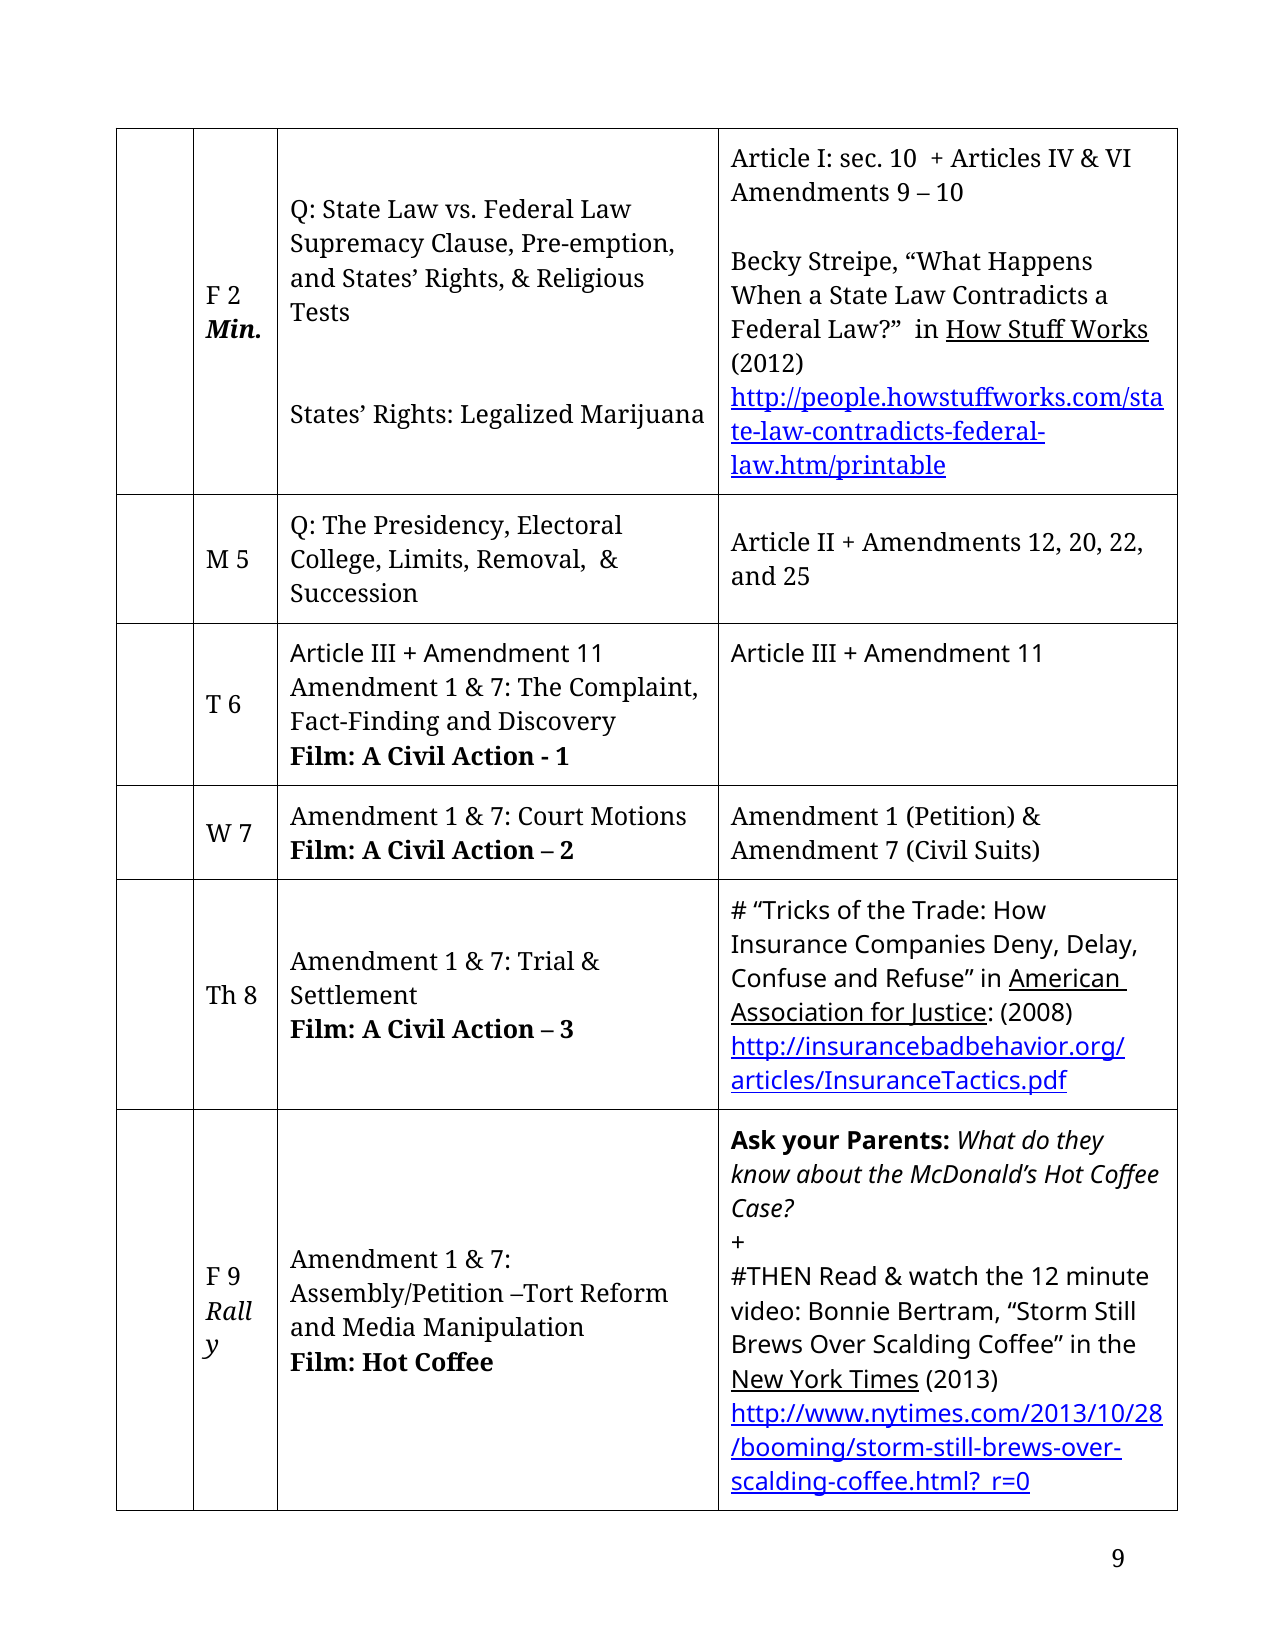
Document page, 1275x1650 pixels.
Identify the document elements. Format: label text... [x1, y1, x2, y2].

table_cell Ask your Parents: What do they know about the McDonald’s Hot Coffee Case? + #THEN Read & watch the 12 minute video: Bonnie Bertram, “Storm Still Brews Over Scalding Coffee” in the New York Times (2013) http://www.nytimes.com/2013/10/28/booming/storm-still-brews-over-scalding-coffee.html?_r=0 [719, 1110, 1177, 1510]
table_cell [117, 129, 193, 494]
table_cell M 5 [194, 495, 277, 622]
table_cell T 6 [194, 624, 277, 785]
table_cell F 9 Rally [194, 1110, 277, 1510]
table_cell # “Tricks of the Trade: How Insurance Companies Deny, Delay, Confuse and Refuse” in American Association for Justice: (2008) http://insurancebadbehavior.org/articles/InsuranceTactics.pdf [719, 880, 1177, 1109]
table_cell [117, 624, 193, 785]
table_cell [117, 1110, 193, 1510]
table_cell Amendment 1 & 7: Trial & Settlement Film: A Civil Action – 3 [278, 880, 718, 1109]
table_cell [117, 786, 193, 879]
table_cell Amendment 1 & 7: Court Motions Film: A Civil Action – 2 [278, 786, 718, 879]
table_cell Amendment 1 & 7: Assembly/Petition –Tort Reform and Media Manipulation Film: Hot Coffee [278, 1110, 718, 1510]
table_cell Q: State Law vs. Federal Law Supremacy Clause, Pre-emption, and States’ Rights, & Religious Tests States’ Rights: Legalized Marijuana [278, 129, 718, 494]
table_cell [117, 495, 193, 622]
table_cell W 7 [194, 786, 277, 879]
table_cell Th 8 [194, 880, 277, 1109]
table_cell Article III + Amendment 11 Amendment 1 & 7: The Complaint, Fact-Finding and Discovery Film: A Civil Action - 1 [278, 624, 718, 785]
table_cell [117, 880, 193, 1109]
table_cell Article III + Amendment 11 [719, 624, 1177, 785]
table_cell Article I: sec. 10 + Articles IV & VI Amendments 9 – 10 Becky Streipe, “What Happens When a State Law Contradicts a Federal Law?” in How Stuff Works (2012) http://people.howstuffworks.com/state-law-contradicts-federal-law.htm/printable [719, 129, 1177, 494]
table_cell Q: The Presidency, Electoral College, Limits, Removal, & Succession [278, 495, 718, 622]
table_cell F 2 Min. [194, 129, 277, 494]
table_cell Amendment 1 (Petition) & Amendment 7 (Civil Suits) [719, 786, 1177, 879]
table_cell Article II + Amendments 12, 20, 22, and 25 [719, 495, 1177, 622]
